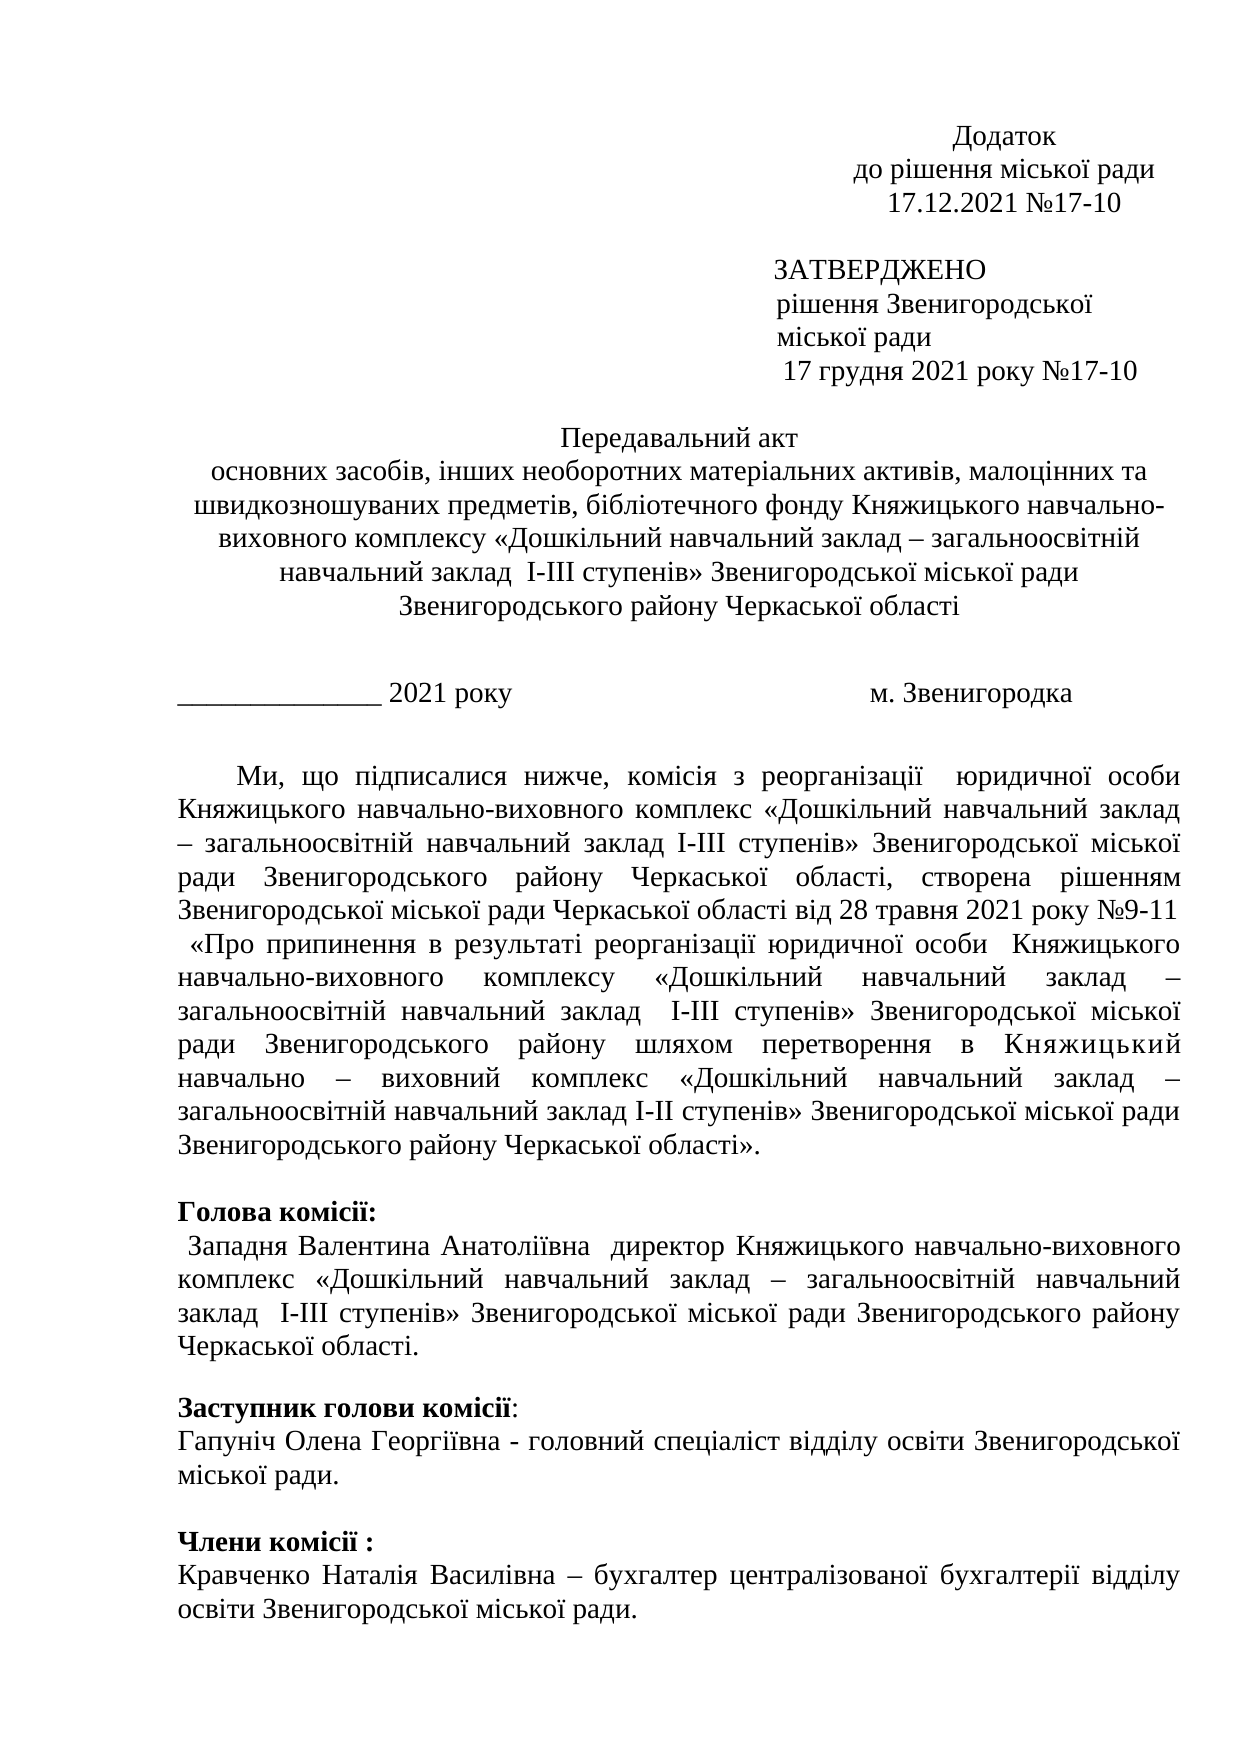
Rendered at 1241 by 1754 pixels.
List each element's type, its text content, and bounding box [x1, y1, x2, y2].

text міської ради [177, 319, 1181, 353]
text Ми, що підписалися нижче, комісія з реорганізації юридичної особи Княжицького навчально-виховного комплекс «Дошкільний навчальний заклад – загальноосвітній навчальний заклад І-ІІІ ступенів» Звенигородської міської ради Звенигородського району Черкаської області, створена рішенням Звенигородської міської ради Черкаської області від 28 травня 2021 року №9-11 [177, 758, 1181, 926]
text Заступник голови комісії: [177, 1390, 1181, 1423]
text ______________ 2021 року м. Звенигородка [177, 676, 1181, 709]
text 17 грудня 2021 року №17-10 [177, 353, 1181, 386]
text Гапуніч Олена Георгіївна - головний спеціаліст відділу освіти Звенигородської міської ради. [177, 1423, 1181, 1490]
text основних засобів, інших необоротних матеріальних активів, малоцінних та швидкозношуваних предметів, бібліотечного фонду Княжицького навчально-виховного комплексу «Дошкільний навчальний заклад – загальноосвітній навчальний заклад І-ІІІ ступенів» Звенигородської міської ради Звенигородського району Черкаської області [177, 453, 1181, 621]
text Члени комісії : [177, 1524, 1181, 1557]
text рішення Звенигородської [177, 286, 1181, 319]
text Голова комісії: [177, 1194, 1181, 1228]
text 17.12.2021 №17-10 [827, 185, 1181, 219]
text Додаток [827, 118, 1181, 152]
text Кравченко Наталія Василівна – бухгалтер централізованої бухгалтерії відділу освіти Звенигородської міської ради. [177, 1557, 1181, 1624]
text до рішення міської ради [827, 152, 1181, 185]
text Западня Валентина Анатоліївна директор Княжицького навчально-виховного комплекс «Дошкільний навчальний заклад – загальноосвітній навчальний заклад І-ІІІ ступенів» Звенигородської міської ради Звенигородського району Черкаської області. [177, 1228, 1181, 1362]
text Передавальний акт [177, 420, 1181, 453]
text ЗАТВЕРДЖЕНО [177, 252, 1181, 286]
text «Про припинення в результаті реорганізації юридичної особи Княжицького навчально-виховного комплексу «Дошкільний навчальний заклад – загальноосвітній навчальний заклад І-ІІІ ступенів» Звенигородської міської ради Звенигородського району шляхом перетворення в Княжицький навчально – виховний комплекс «Дошкільний навчальний заклад – загальноосвітній навчальний заклад І-ІІ ступенів» Звенигородської міської ради Звенигородського району Черкаської області». [177, 926, 1181, 1161]
